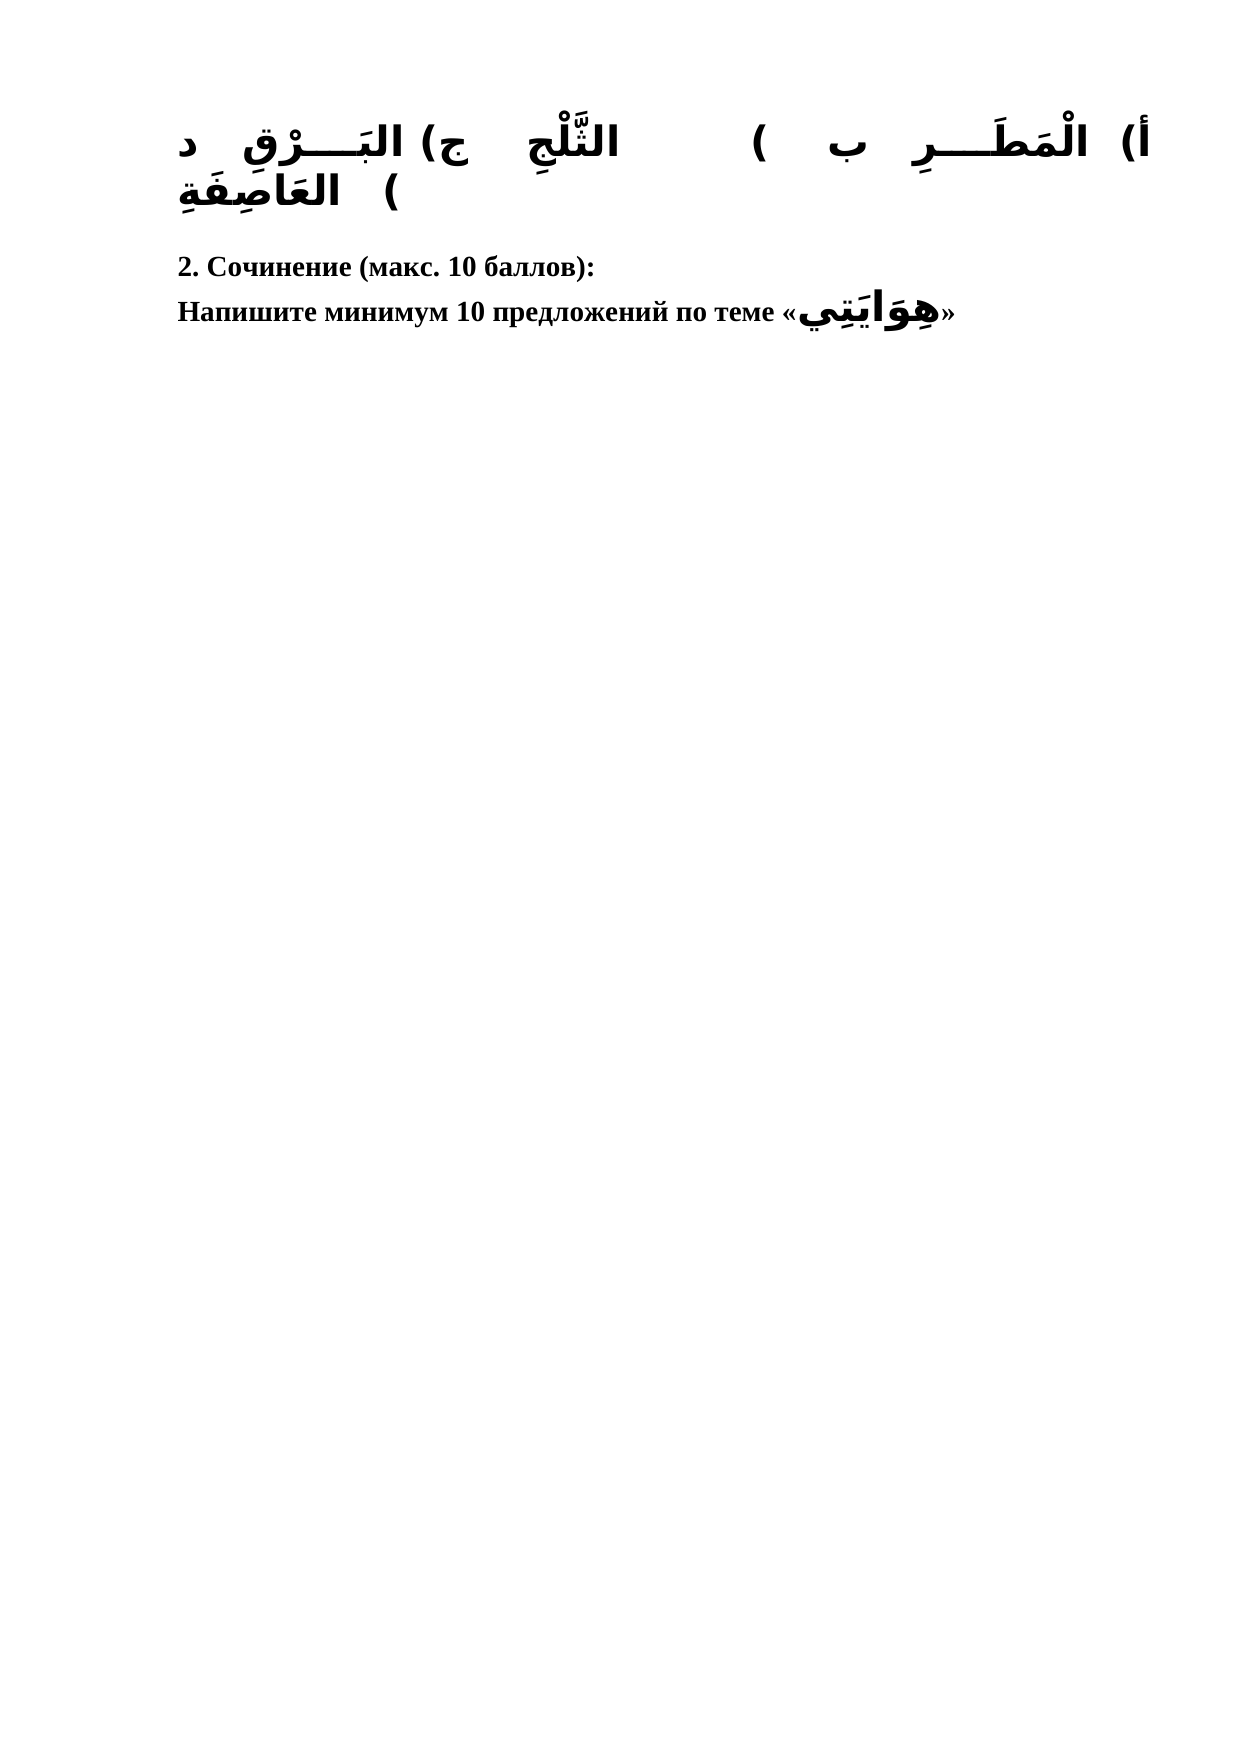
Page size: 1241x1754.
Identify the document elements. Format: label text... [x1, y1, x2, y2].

text أ) الْمَطَرِ ب ) الثَّلْجِ ج) البَرْقِ د ) العَاصِفَةِ [177, 118, 1152, 215]
text Напишите минимум 10 предложений по теме «هِوَايَتِي» [177, 282, 1152, 331]
text 2. Сочинение (макс. 10 баллов): [177, 249, 1152, 282]
